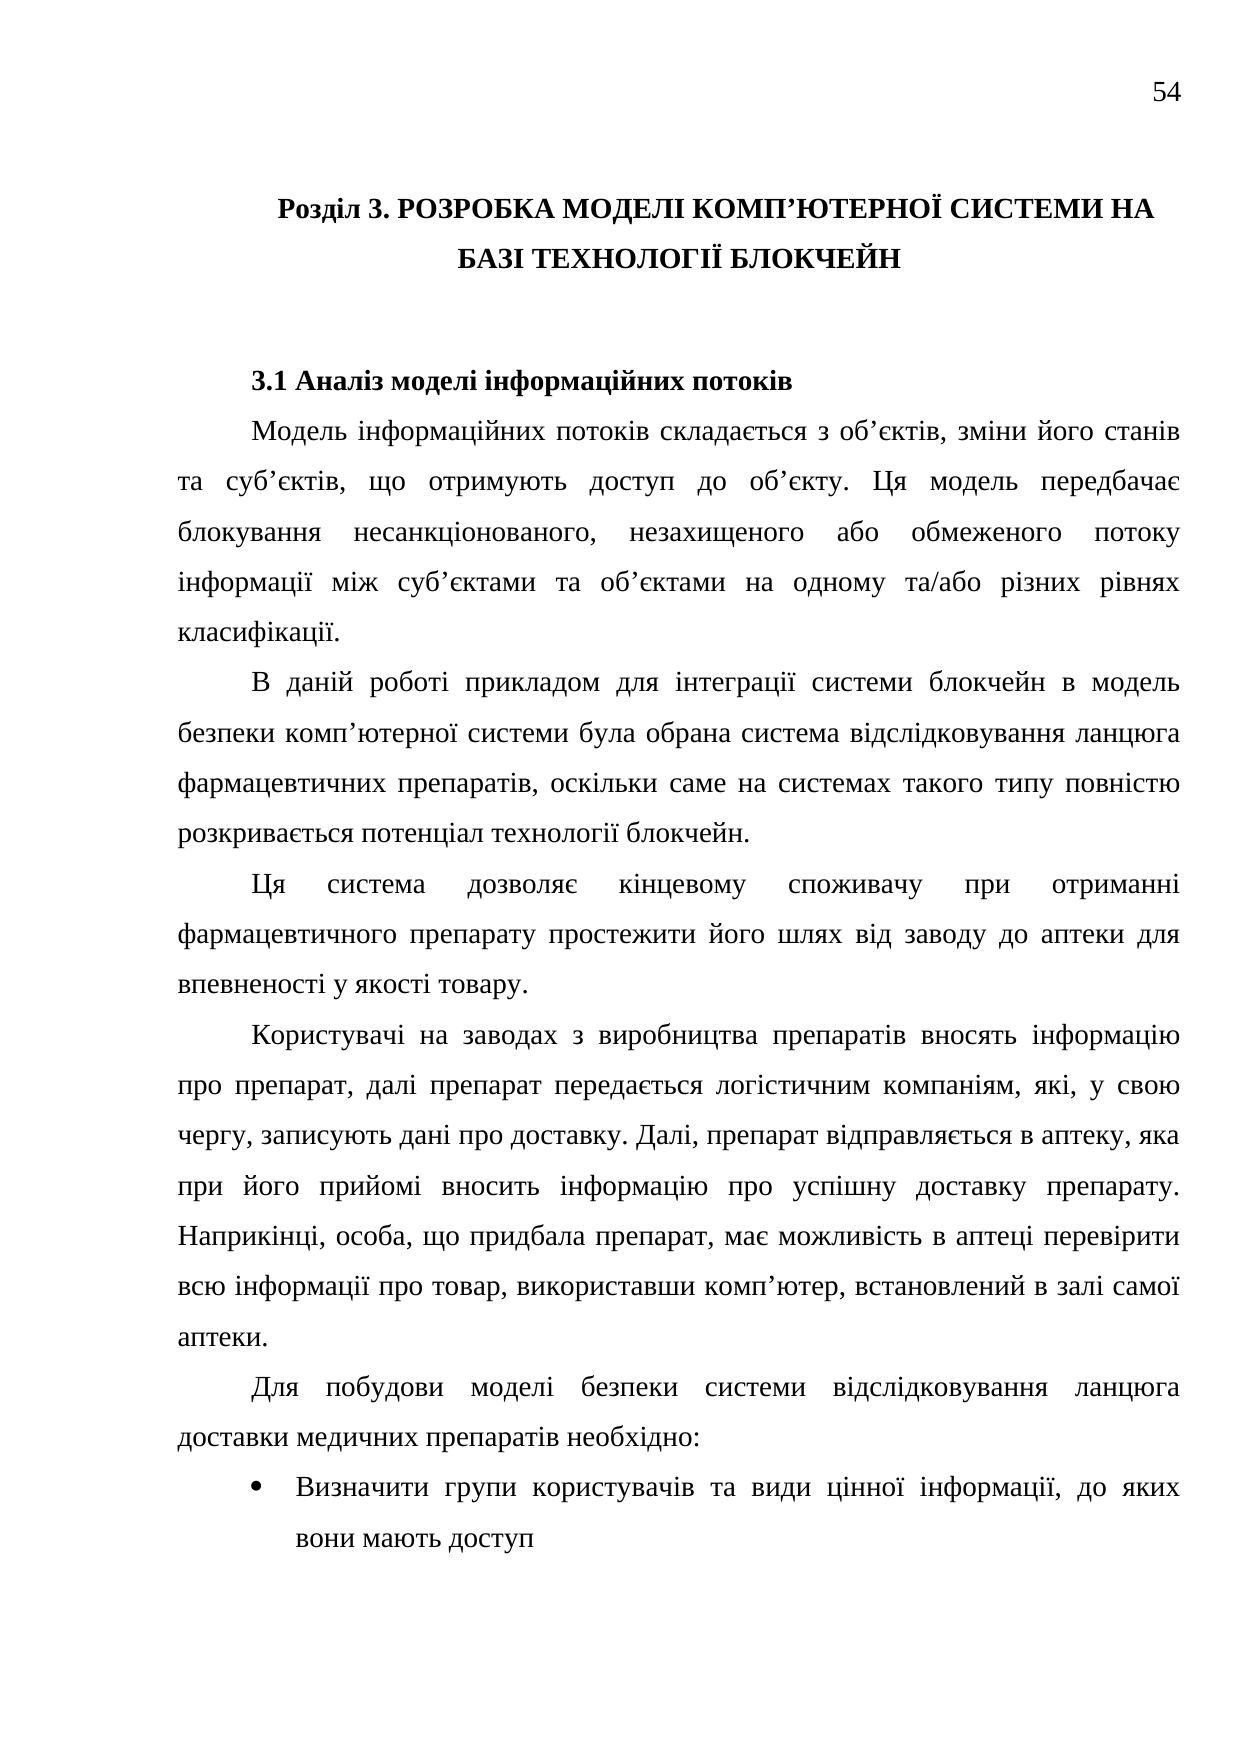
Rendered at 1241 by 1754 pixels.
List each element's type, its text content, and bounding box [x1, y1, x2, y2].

subtitle 3.1 Аналіз моделі інформаційних потоків [177, 363, 1181, 396]
subtitle Розділ 3. РОЗРОБКА МОДЕЛІ КОМП’ЮТЕРНОЇ СИСТЕМИ НА БАЗІ ТЕХНОЛОГІЇ БЛОКЧЕЙН [177, 191, 1181, 275]
text Користувачі на заводах з виробництва препаратів вносять інформацію про препарат, далі препарат передається логістичним компаніям, які, у свою чергу, записують дані про доставку. Далі, препарат відправляється в аптеку, яка при його прийомі вносить інформацію про успішну доставку препарату. Наприкінці, особа, що придбала препарат, має можливість в аптеці перевірити всю інформації про товар, використавши комп’ютер, встановлений в залі самої аптеки. [177, 1017, 1181, 1352]
text Модель інформаційних потоків складається з об’єктів, зміни його станів та суб’єктів, що отримують доступ до об’єкту. Ця модель передбачає блокування несанкціонованого, незахищеного або обмеженого потоку інформації між суб’єктами та об’єктами на одному та/або різних рівнях класифікації. [177, 413, 1181, 648]
text В даній роботі прикладом для інтеграції системи блокчейн в модель безпеки комп’ютерної системи була обрана система відслідковування ланцюга фармацевтичних препаратів, оскільки саме на системах такого типу повністю розкривається потенціал технології блокчейн. [177, 664, 1181, 849]
text Ця система дозволяє кінцевому споживачу при отриманні фармацевтичного препарату простежити його шлях від заводу до аптеки для впевненості у якості товару. [177, 866, 1181, 1000]
list Визначити групи користувачів та види цінної інформації, до яких вони мають доступ [251, 1469, 1181, 1553]
text Для побудови моделі безпеки системи відслідковування ланцюга доставки медичних препаратів необхідно: [177, 1369, 1181, 1453]
